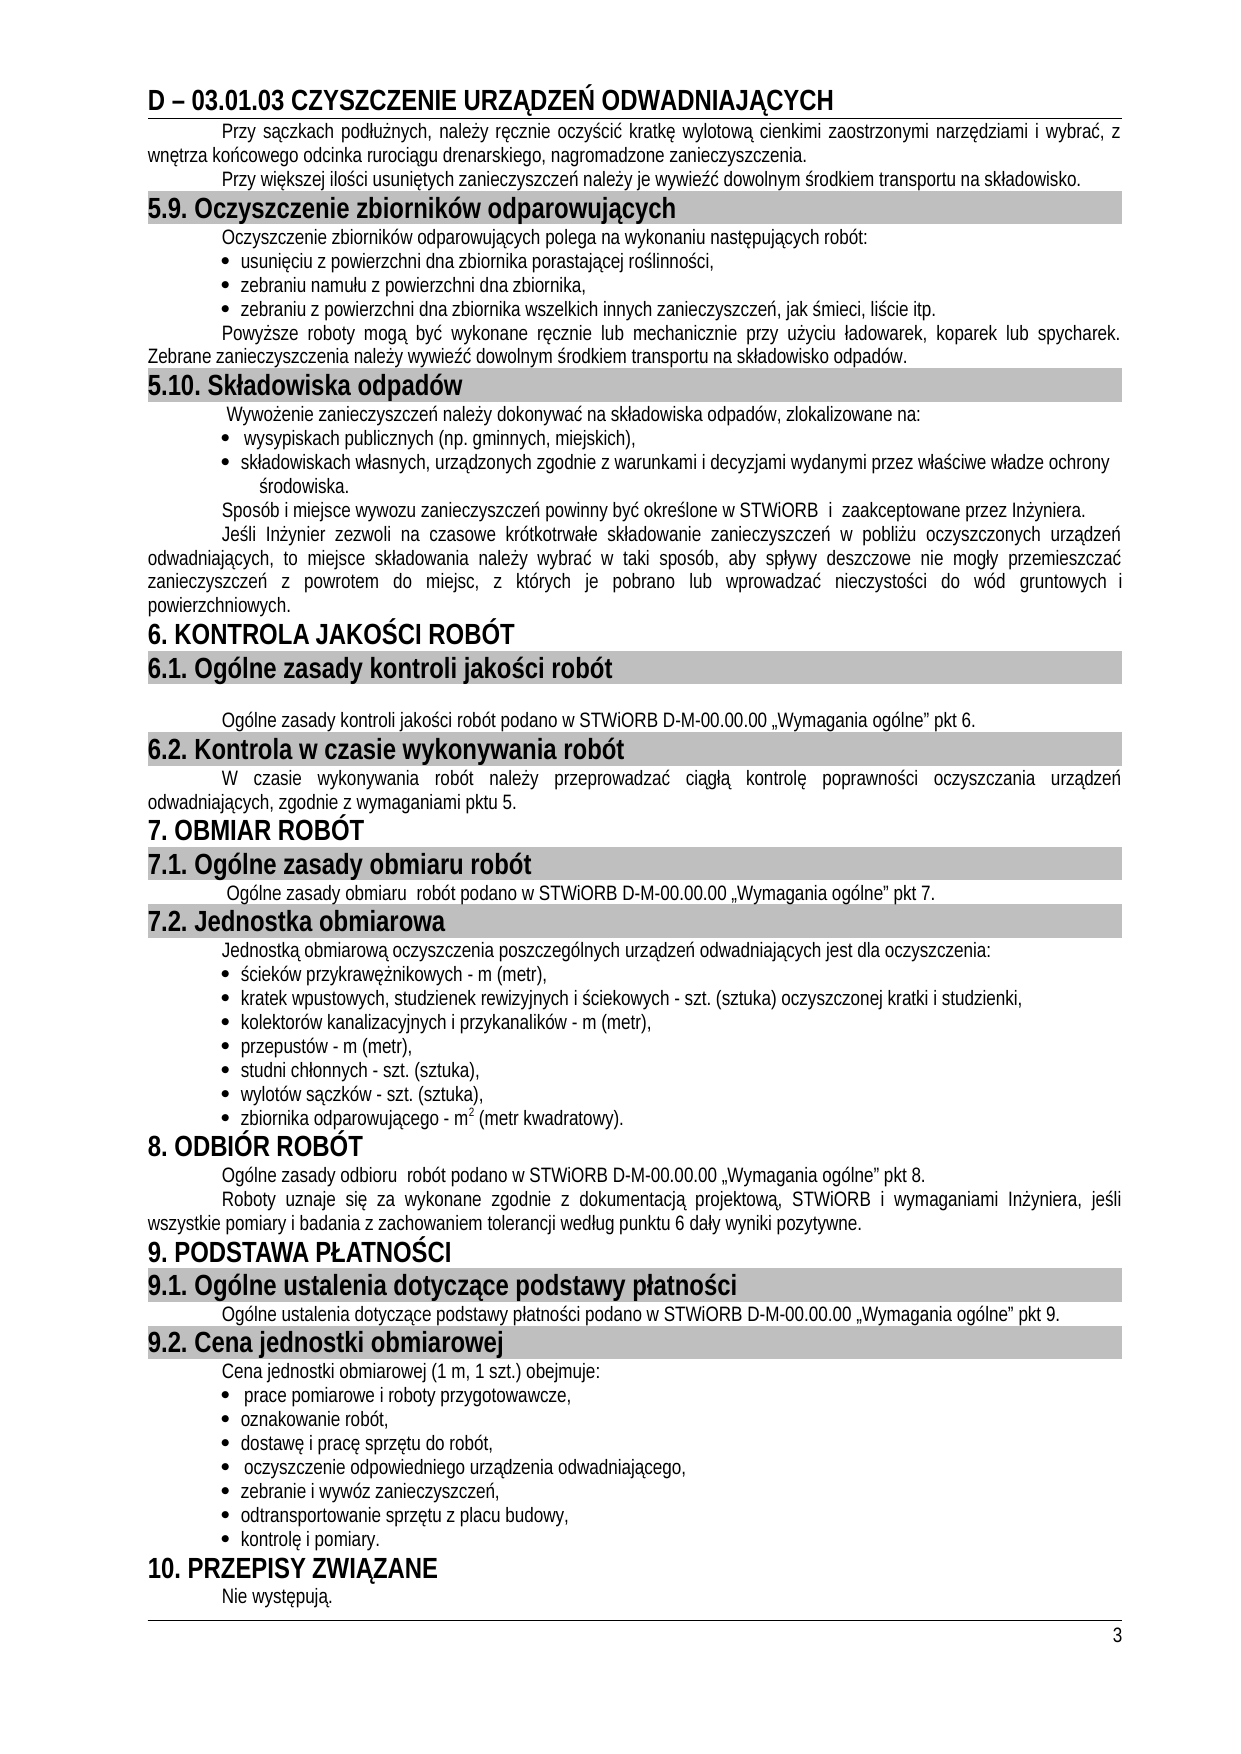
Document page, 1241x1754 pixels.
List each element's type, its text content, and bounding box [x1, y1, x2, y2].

subtitle 9. PODSTAWA PŁATNOŚCI [148, 1235, 1122, 1268]
text Roboty uznaje się za wykonane zgodnie z dokumentacją projektową, STWiORB i wymaganiami Inżyniera, jeśli wszystkie pomiary i badania z zachowaniem tolerancji według punktu 6 dały wyniki pozytywne. [148, 1187, 1122, 1235]
subtitle oznakowanie robót, [222, 1407, 1122, 1431]
subtitle zebraniu z powierzchni dna zbiornika wszelkich innych zanieczyszczeń, jak śmieci, liście itp. [222, 296, 1122, 320]
subtitle prace pomiarowe i roboty przygotowawcze, [222, 1383, 1122, 1407]
text Jednostką obmiarową oczyszczenia poszczególnych urządzeń odwadniających jest dla oczyszczenia: [148, 938, 1122, 962]
subtitle kolektorów kanalizacyjnych i przykanalików - m (metr), [222, 1010, 1122, 1034]
subtitle przepustów - m (metr), [222, 1034, 1122, 1058]
subtitle odtransportowanie sprzętu z placu budowy, [222, 1503, 1122, 1527]
subtitle oczyszczenie odpowiedniego urządzenia odwadniającego, [222, 1455, 1122, 1479]
subtitle kratek wpustowych, studzienek rewizyjnych i ściekowych - szt. (sztuka) oczyszczonej kratki i studzienki, [222, 986, 1122, 1010]
subtitle zbiornika odparowującego - m2 (metr kwadratowy). [222, 1106, 1122, 1129]
text Cena jednostki obmiarowej (1 m, 1 szt.) obejmuje: [148, 1359, 1122, 1383]
text W czasie wykonywania robót należy przeprowadzać ciągłą kontrolę poprawności oczyszczania urządzeń odwadniających, zgodnie z wymaganiami pktu 5. [148, 766, 1122, 813]
text Nie występują. [148, 1584, 1122, 1608]
subtitle 7.2. Jednostka obmiarowa [148, 904, 1122, 938]
text Powyższe roboty mogą być wykonane ręcznie lub mechanicznie przy użyciu ładowarek, koparek lub spycharek. Zebrane zanieczyszczenia należy wywieźć dowolnym środkiem transportu na składowisko odpadów. [148, 320, 1122, 368]
text Oczyszczenie zbiorników odparowujących polega na wykonaniu następujących robót: [148, 224, 1122, 248]
subtitle 6.2. Kontrola w czasie wykonywania robót [148, 732, 1122, 766]
text Wywożenie zanieczyszczeń należy dokonywać na składowiska odpadów, zlokalizowane na: [148, 402, 1122, 426]
subtitle zebranie i wywóz zanieczyszczeń, [222, 1479, 1122, 1503]
subtitle ścieków przykrawężnikowych - m (metr), [222, 962, 1122, 986]
subtitle 6.1. Ogólne zasady kontroli jakości robót [148, 651, 1122, 684]
text Przy sączkach podłużnych, należy ręcznie oczyścić kratkę wylotową cienkimi zaostrzonymi narzędziami i wybrać, z wnętrza końcowego odcinka rurociągu drenarskiego, nagromadzone zanieczyszczenia. [148, 119, 1122, 167]
text Przy większej ilości usuniętych zanieczyszczeń należy je wywieźć dowolnym środkiem transportu na składowisko. [148, 167, 1122, 191]
subtitle usunięciu z powierzchni dna zbiornika porastającej roślinności, [222, 248, 1122, 272]
subtitle dostawę i pracę sprzętu do robót, [222, 1431, 1122, 1455]
subtitle składowiskach własnych, urządzonych zgodnie z warunkami i decyzjami wydanymi przez właściwe władze ochrony środowiska. [222, 450, 1122, 498]
text Sposób i miejsce wywozu zanieczyszczeń powinny być określone w STWiORB i zaakceptowane przez Inżyniera. [148, 498, 1122, 522]
text Ogólne zasady obmiaru robót podano w STWiORB D-M-00.00.00 „Wymagania ogólne” pkt 7. [148, 880, 1122, 904]
subtitle zebraniu namułu z powierzchni dna zbiornika, [222, 272, 1122, 296]
subtitle wylotów sączków - szt. (sztuka), [222, 1082, 1122, 1106]
subtitle 8. ODBIÓR ROBÓT [148, 1129, 1122, 1163]
text Ogólne zasady odbioru robót podano w STWiORB D-M-00.00.00 „Wymagania ogólne” pkt 8. [148, 1163, 1122, 1187]
subtitle 7. OBMIAR ROBÓT [148, 813, 1122, 847]
subtitle wysypiskach publicznych (np. gminnych, miejskich), [222, 426, 1122, 450]
subtitle 10. PRZEPISY ZWIĄZANE [148, 1551, 1122, 1584]
subtitle 9.2. Cena jednostki obmiarowej [148, 1326, 1122, 1359]
text Ogólne zasady kontroli jakości robót podano w STWiORB D-M-00.00.00 „Wymagania ogólne” pkt 6. [148, 708, 1122, 732]
subtitle 9.1. Ogólne ustalenia dotyczące podstawy płatności [148, 1268, 1122, 1302]
subtitle 6. KONTROLA JAKOŚCI ROBÓT [148, 617, 1122, 651]
subtitle 7.1. Ogólne zasady obmiaru robót [148, 847, 1122, 880]
text Ogólne ustalenia dotyczące podstawy płatności podano w STWiORB D-M-00.00.00 „Wymagania ogólne” pkt 9. [148, 1302, 1122, 1326]
subtitle 5.10. Składowiska odpadów [148, 368, 1122, 402]
text Jeśli Inżynier zezwoli na czasowe krótkotrwałe składowanie zanieczyszczeń w pobliżu oczyszczonych urządzeń odwadniających, to miejsce składowania należy wybrać w taki sposób, aby spływy deszczowe nie mogły przemieszczać zanieczyszczeń z powrotem do miejsc, z których je pobrano lub wprowadzać nieczystości do wód gruntowych i powierzchniowych. [148, 522, 1122, 617]
subtitle studni chłonnych - szt. (sztuka), [222, 1058, 1122, 1082]
subtitle 5.9. Oczyszczenie zbiorników odparowujących [148, 191, 1122, 224]
subtitle kontrolę i pomiary. [222, 1527, 1122, 1551]
